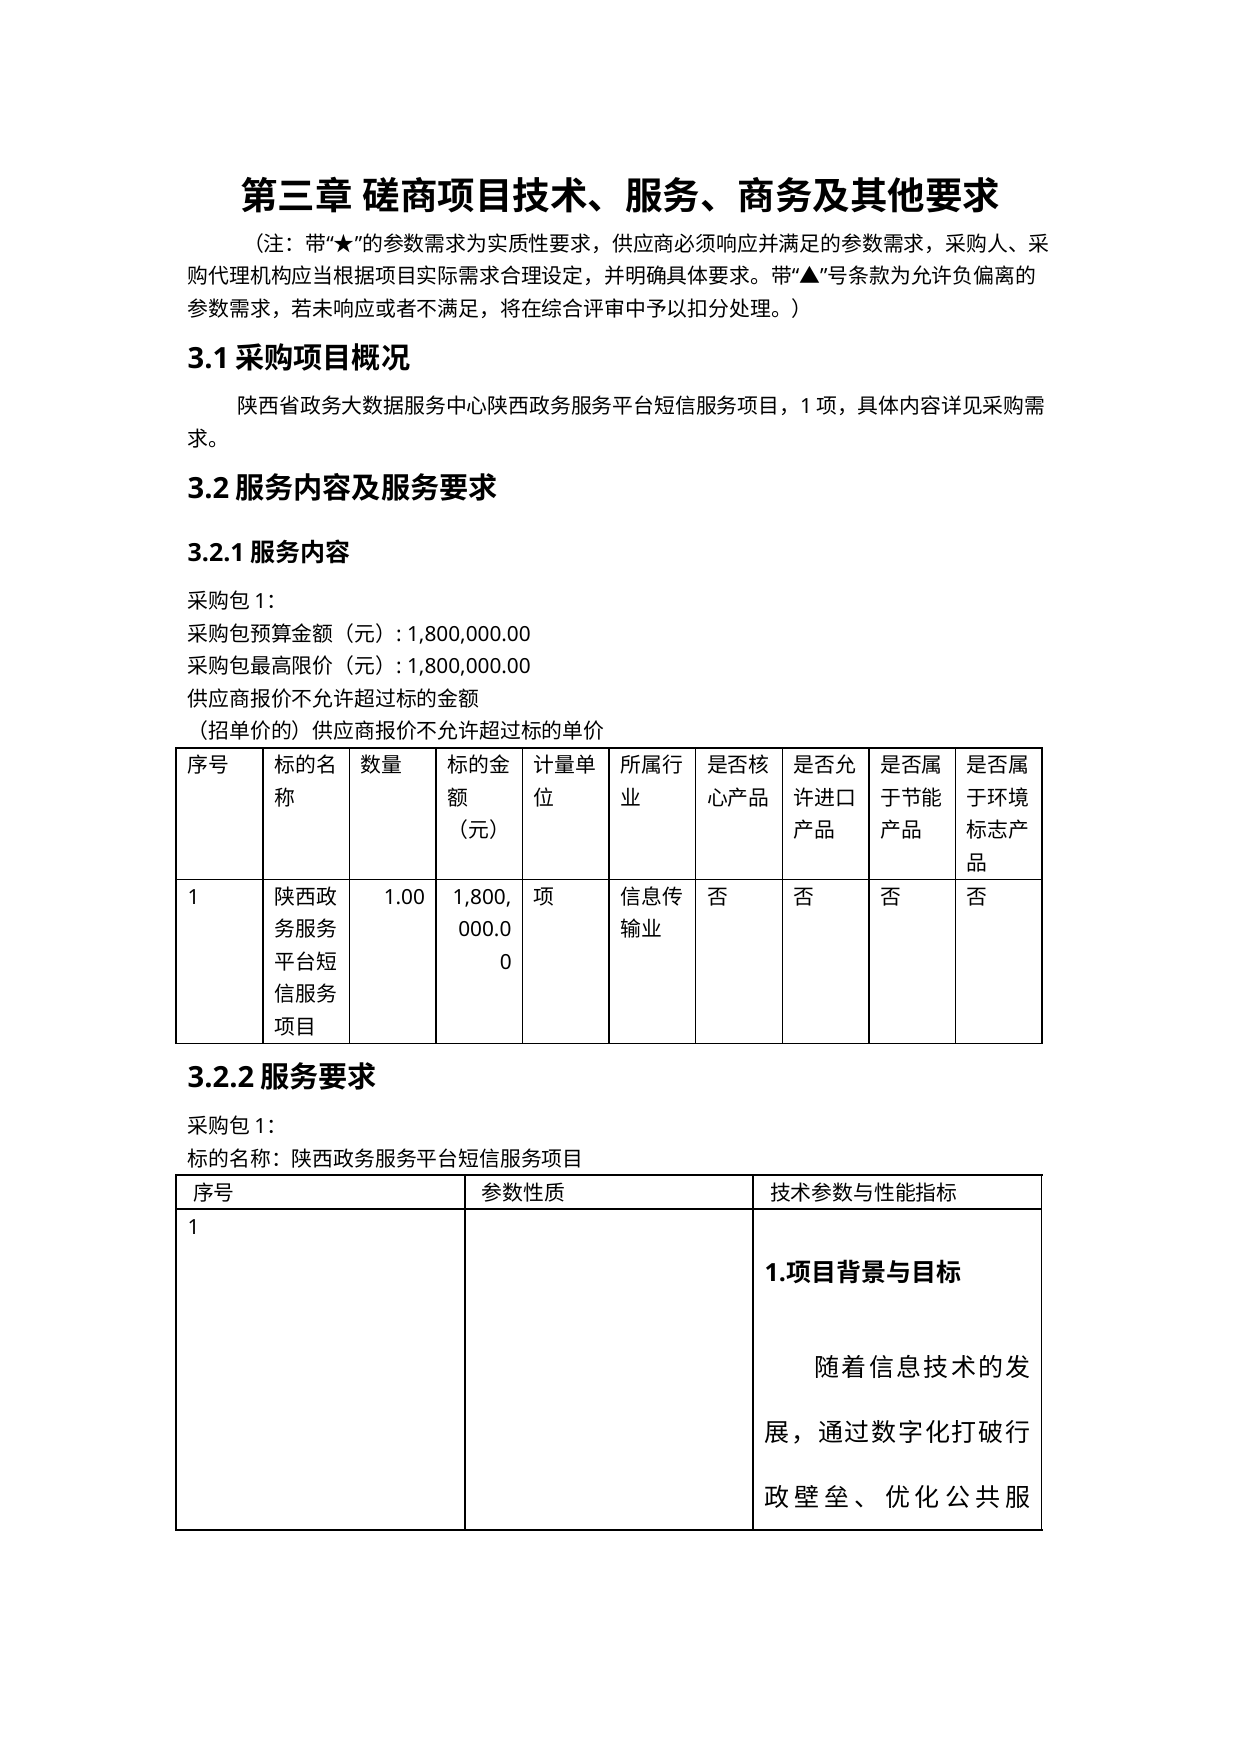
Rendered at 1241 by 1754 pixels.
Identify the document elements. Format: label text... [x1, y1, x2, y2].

table_cell 1,800,000.00 [437, 880, 522, 1043]
table_cell 陕西政务服务平台短信服务项目 [264, 880, 349, 1043]
table_header 计量单位 [523, 749, 608, 878]
table_header 是否允许进口产品 [783, 749, 868, 878]
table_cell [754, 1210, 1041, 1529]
table_cell [466, 1210, 752, 1529]
text （注：带“★”的参数需求为实质性要求，供应商必须响应并满足的参数需求，采购人、采购代理机构应当根据项目实际需求合理设定，并明确具体要求。带“▲”号条款为允许负偏离的参数需求，若未响应或者不满足，将在综合评审中予以扣分处理。） [187, 227, 1053, 324]
text 3.1采购项目概况 [187, 324, 1053, 389]
table_header 是否核心产品 [696, 749, 782, 878]
table_cell 1 [177, 880, 262, 1043]
table_cell 项 [523, 880, 608, 1043]
text 3.2服务内容及服务要求 [187, 454, 1053, 519]
table_header 是否属于节能产品 [870, 749, 955, 878]
table_cell 1.00 [350, 880, 435, 1043]
table_header 参数性质 [466, 1176, 752, 1208]
text （招单价的）供应商报价不允许超过标的单价 [187, 714, 1053, 747]
table_header 标的金额 （元） [437, 749, 522, 878]
text 标的名称：陕西政务服务平台短信服务项目 [187, 1142, 1053, 1174]
text 陕西省政务大数据服务中心陕西政务服务平台短信服务项目，1项，具体内容详见采购需求。 [187, 389, 1053, 454]
table_header 数量 [350, 749, 435, 878]
text 第三章 磋商项目技术、服务、商务及其他要求 [187, 162, 1053, 227]
text 采购包预算金额（元）: 1,800,000.00 [187, 617, 1053, 649]
table_cell 1 [177, 1210, 464, 1529]
table_cell 否 [783, 880, 868, 1043]
table_cell 信息传输业 [610, 880, 695, 1043]
table_header 标的名称 [264, 749, 349, 878]
table_header 技术参数与性能指标 [754, 1176, 1041, 1208]
text 3.2.2服务要求 [187, 1044, 1053, 1109]
table_cell 否 [696, 880, 782, 1043]
table_header 所属行业 [610, 749, 695, 878]
text 3.2.1服务内容 [187, 519, 1053, 584]
text 采购包最高限价（元）: 1,800,000.00 [187, 649, 1053, 682]
text 供应商报价不允许超过标的金额 [187, 682, 1053, 714]
table_header 序号 [177, 1176, 464, 1208]
text 采购包1： [187, 584, 1053, 617]
table_header 序号 [177, 749, 262, 878]
table_cell 否 [870, 880, 955, 1043]
text 采购包1： [187, 1109, 1053, 1142]
table_cell 否 [956, 880, 1041, 1043]
table_header 是否属于环境标志产品 [956, 749, 1041, 878]
